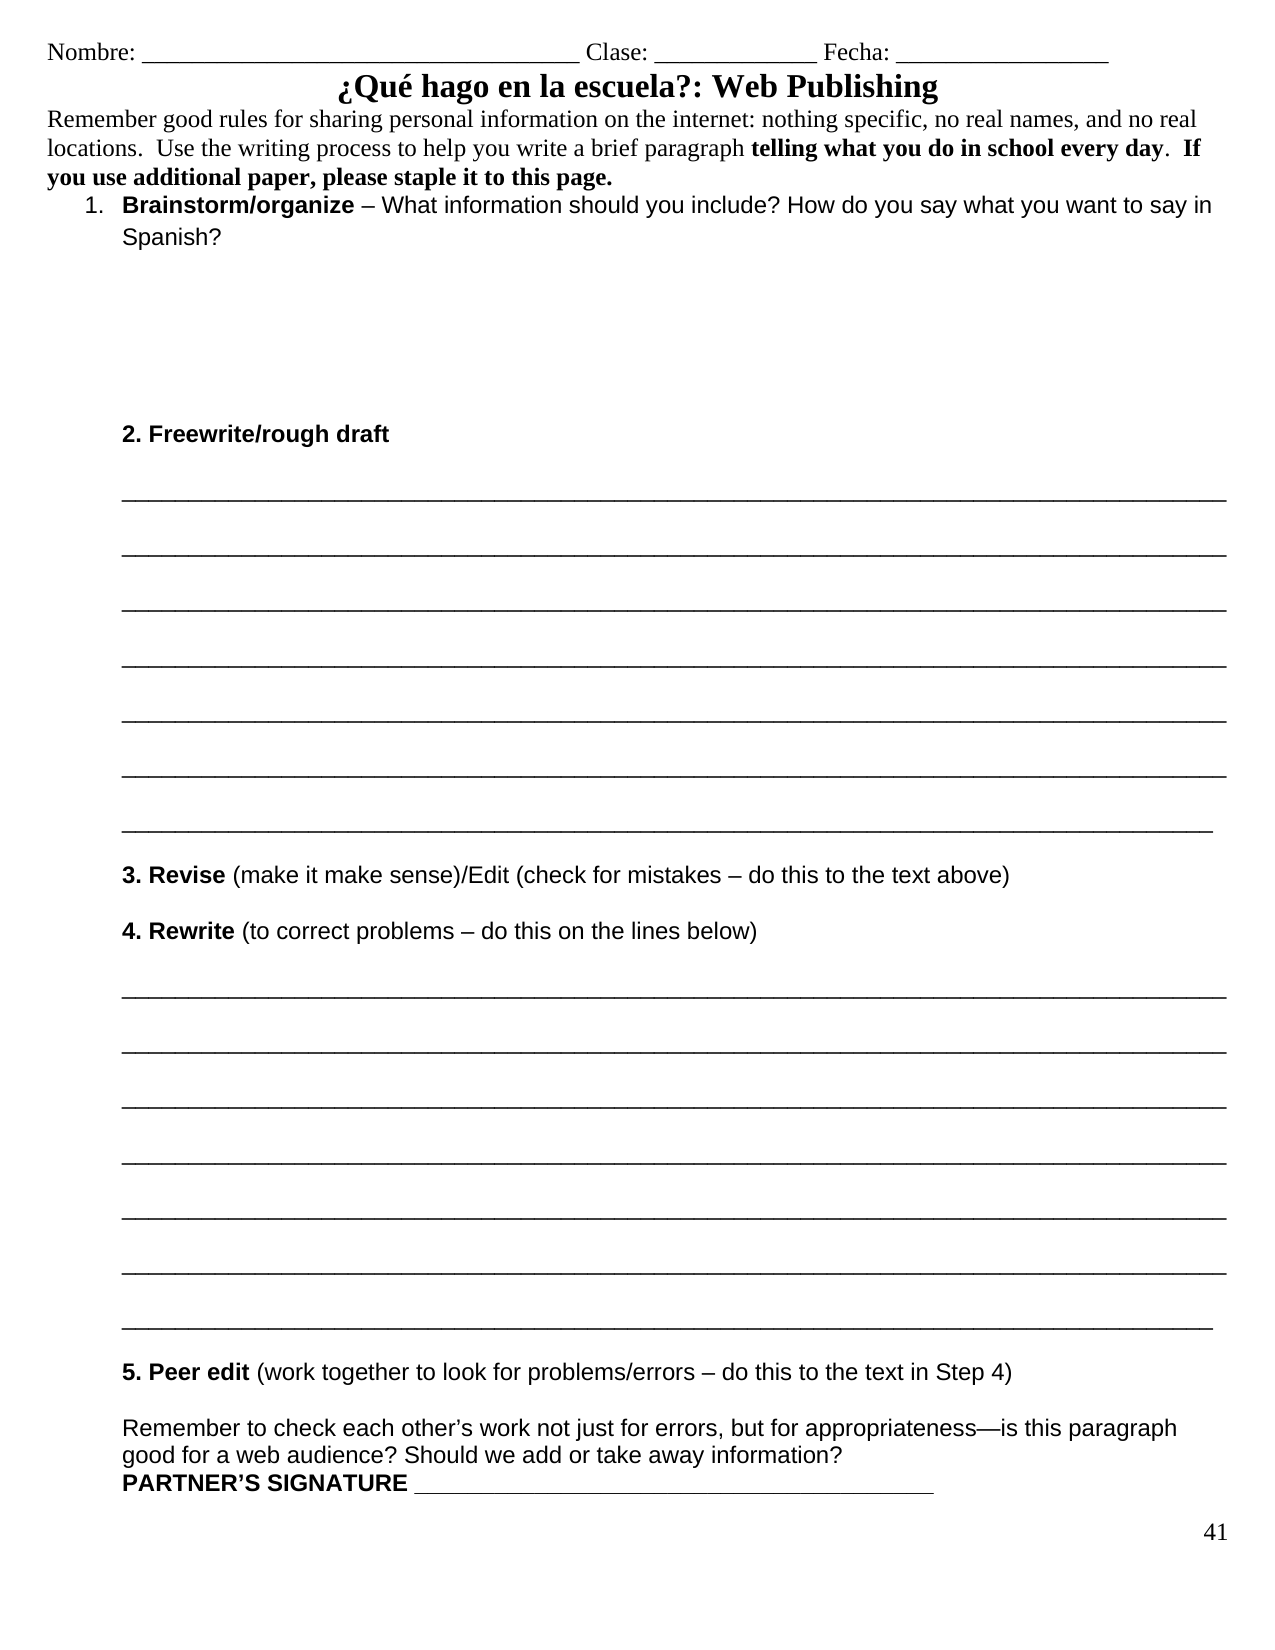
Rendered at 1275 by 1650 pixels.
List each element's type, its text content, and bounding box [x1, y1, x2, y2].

list Remember to check each other’s work not just for errors, but for appropriateness—is this paragraph good for a web audience? Should we add or take away information? PARTNER’S SIGNATURE _______________________________________ [122, 1413, 1228, 1496]
list Brainstorm/organize – What information should you include? How do you say what you want to say in Spanish? [84, 191, 1228, 250]
text ¿Qué hago en la escuela?: Web Publishing [47, 66, 1228, 104]
text Nombre: ___________________________________ Clase: _____________ Fecha: _________________ [47, 37, 1228, 66]
list ____________________________________________________________________________________________________________________________________________________________________________________________________________________________________________________________________________________________________________________________________________________________________________________________________________________________________________________________________________________________________________________________________________________________________________________________________ 3. Revise (make it make sense)/Edit (check for mistakes – do this to the text above) 4. Rewrite (to correct problems – do this on the lines below) [122, 475, 1228, 944]
text Remember good rules for sharing personal information on the internet: nothing specific, no real names, and no real locations. Use the writing process to help you write a brief paragraph telling what you do in school every day. If you use additional paper, please staple it to this page. [47, 104, 1228, 191]
list 2. Freewrite/rough draft [122, 385, 1228, 447]
list ____________________________________________________________________________________________________________________________________________________________________________________________________________________________________________________________________________________________________________________________________________________________________________________________________________________________________________________________________________________________________________________________________________________________________________________________________ 5. Peer edit (work together to look for problems/errors – do this to the text in Step 4) [122, 972, 1228, 1386]
